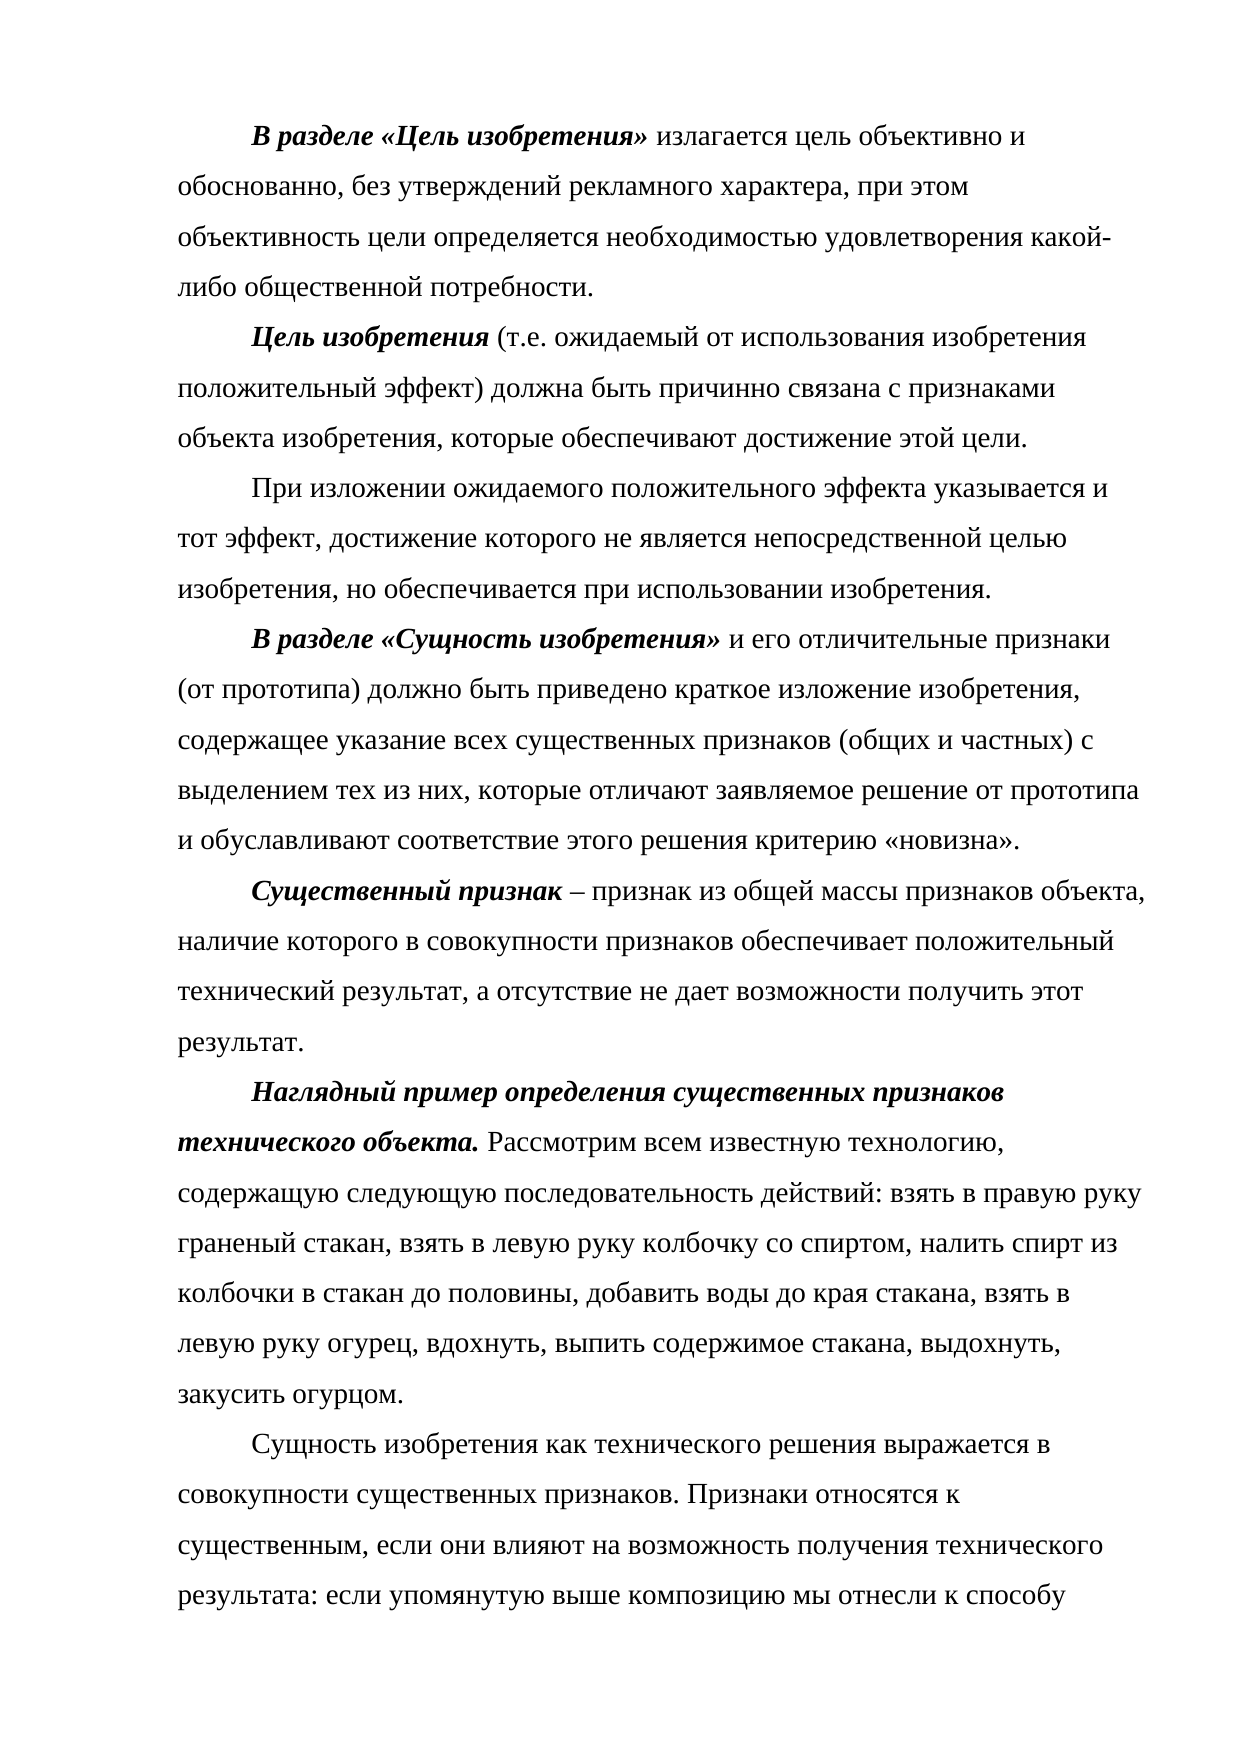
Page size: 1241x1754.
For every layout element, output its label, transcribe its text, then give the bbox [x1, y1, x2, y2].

text Существенный признак – признак из общей массы признаков объекта, наличие которого в совокупности признаков обеспечивает положительный технический результат, а отсутствие не дает возможности получить этот результат. [177, 873, 1152, 1057]
text В разделе «Цель изобретения» излагается цель объективно и обоснованно, без утверждений рекламного характера, при этом объективность цели определяется необходимостью удовлетворения какой-либо общественной потребности. [177, 118, 1152, 303]
text При изложении ожидаемого положительного эффекта указывается и тот эффект, достижение которого не является непосредственной целью изобретения, но обеспечивается при использовании изобретения. [177, 470, 1152, 604]
text Наглядный пример определения существенных признаков технического объекта. Рассмотрим всем известную технологию, содержащую следующую последовательность действий: взять в правую руку граненый стакан, взять в левую руку колбочку со спиртом, налить спирт из колбочки в стакан до половины, добавить воды до края стакана, взять в левую руку огурец, вдохнуть, выпить содержимое стакана, выдохнуть, закусить огурцом. [177, 1074, 1152, 1409]
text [177, 1426, 1152, 1611]
text В разделе «Сущность изобретения» и его отличительные признаки (от прототипа) должно быть приведено краткое изложение изобретения, содержащее указание всех существенных признаков (общих и частных) с выделением тех из них, которые отличают заявляемое решение от прототипа и обуславливают соответствие этого решения критерию «новизна». [177, 621, 1152, 856]
text Цель изобретения (т.е. ожидаемый от использования изобретения положительный эффект) должна быть причинно связана с признаками объекта изобретения, которые обеспечивают достижение этой цели. [177, 319, 1152, 453]
